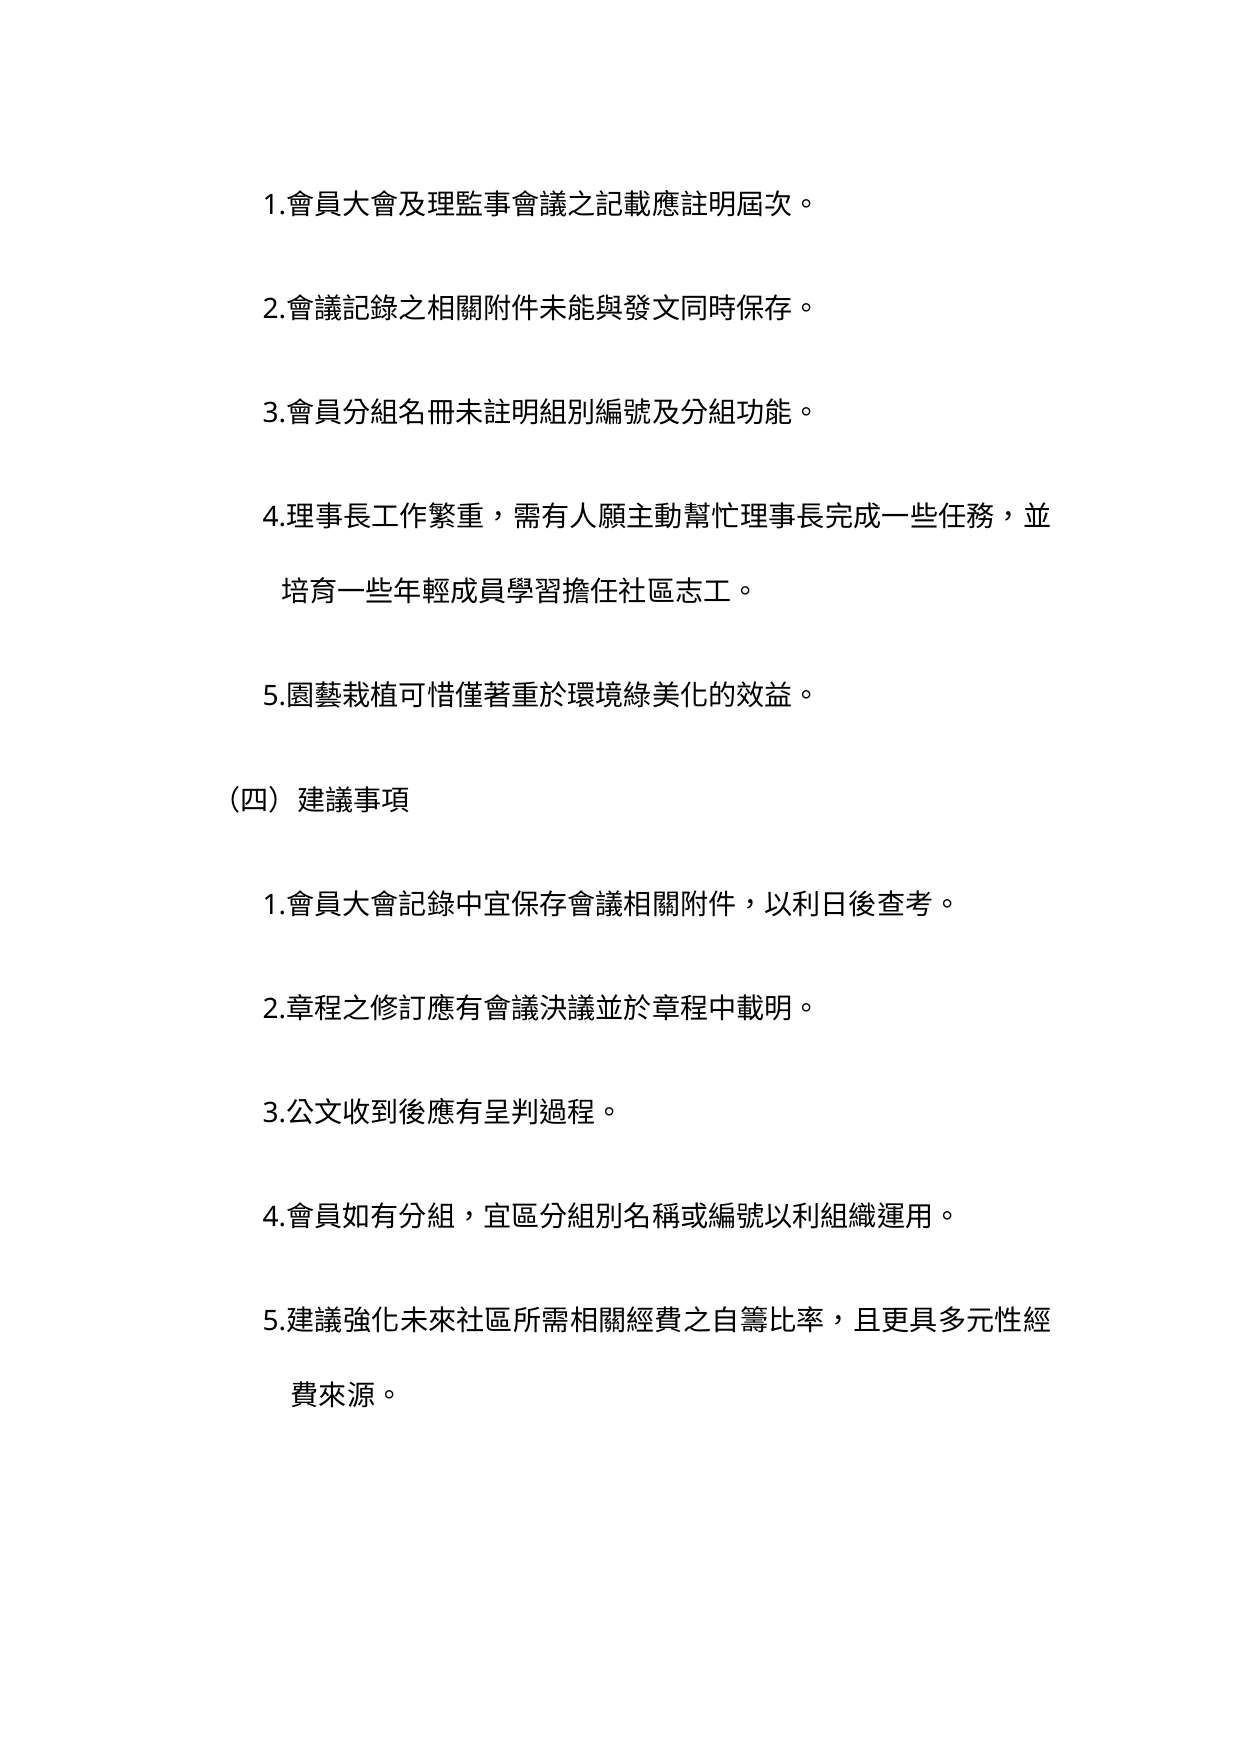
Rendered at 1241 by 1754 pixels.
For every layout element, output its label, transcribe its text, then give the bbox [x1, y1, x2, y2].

text （四）建議事項 [187, 760, 978, 835]
text 1.會員大會及理監事會議之記載應註明屆次。 [262, 164, 1053, 239]
text 5.園藝栽植可惜僅著重於環境綠美化的效益。 [187, 656, 1053, 731]
text 2.章程之修訂應有會議決議並於章程中載明。 [262, 969, 1053, 1044]
text 1.會員大會記錄中宜保存會議相關附件，以利日後查考。 [262, 864, 1053, 939]
text 3.會員分組名冊未註明組別編號及分組功能。 [262, 373, 1053, 448]
text 3.公文收到後應有呈判過程。 [262, 1073, 1053, 1148]
text 4.會員如有分組，宜區分組別名稱或編號以利組織運用。 [262, 1177, 1053, 1252]
text 5.建議強化未來社區所需相關經費之自籌比率，且更具多元性經費來源。 [262, 1281, 1053, 1431]
text 4.理事長工作繁重，需有人願主動幫忙理事長完成一些任務，並培育一些年輕成員學習擔任社區志工。 [262, 477, 1053, 627]
text 2.會議記錄之相關附件未能與發文同時保存。 [187, 269, 1053, 344]
